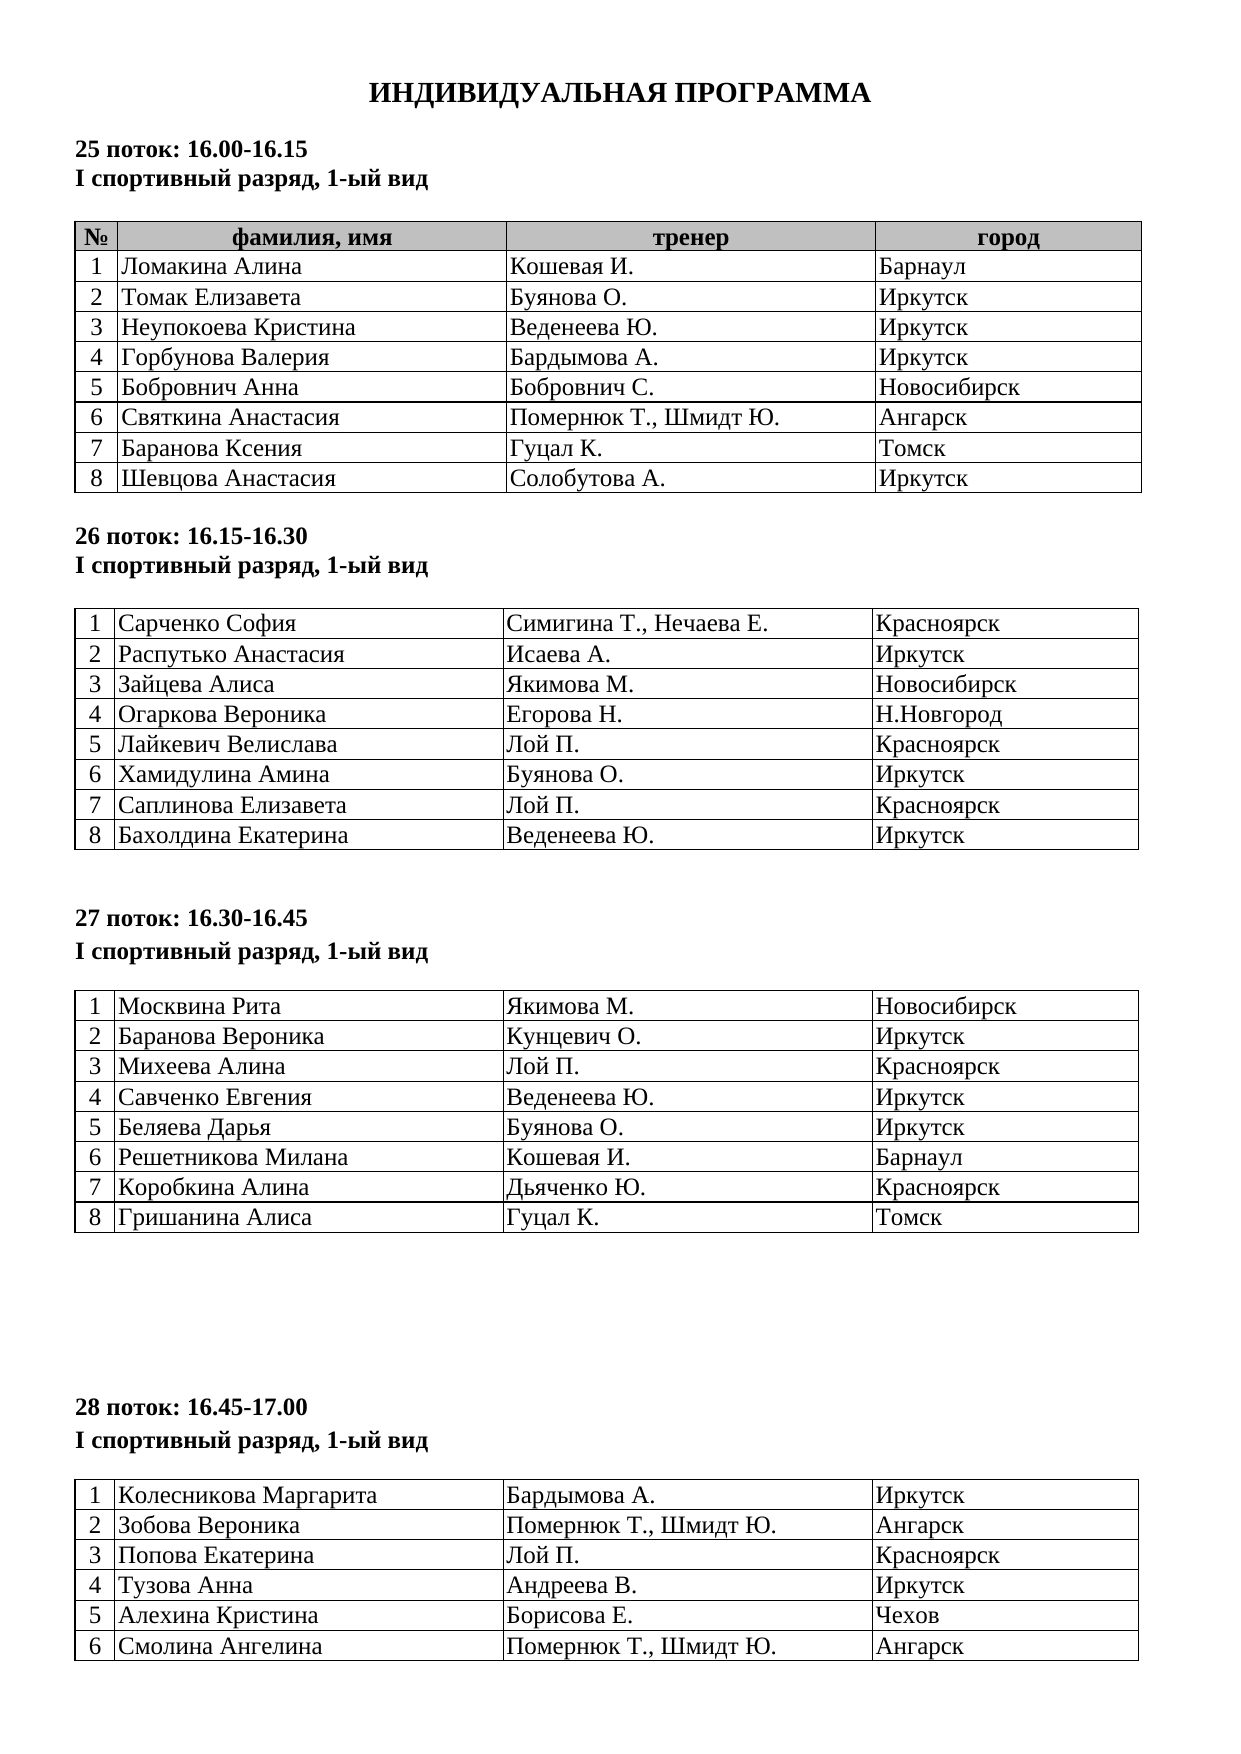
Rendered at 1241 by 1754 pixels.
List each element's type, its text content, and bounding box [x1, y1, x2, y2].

table_cell 6 [76, 760, 114, 789]
text 26 поток: 16.15-16.30 I спортивный разряд, 1-ый вид [75, 493, 1165, 579]
table_cell Лайкевич Велислава [115, 729, 503, 758]
table_cell Лой П. [504, 729, 872, 758]
table_cell Баранова Ксения [118, 433, 506, 462]
table_cell Помернюк Т., Шмидт Ю. [504, 1510, 872, 1539]
table_cell Беляева Дарья [115, 1112, 503, 1141]
table_cell 4 [76, 699, 114, 728]
table_cell Томак Елизавета [118, 282, 506, 311]
table_cell Коробкина Алина [115, 1172, 503, 1201]
table_cell Барнаул [876, 251, 1141, 281]
table_cell Баранова Вероника [115, 1021, 503, 1050]
table_header Бардымова А. [504, 1480, 872, 1509]
table_cell Бобровнич Анна [118, 372, 506, 401]
table_cell Бахолдина Екатерина [115, 820, 503, 849]
table_cell 6 [76, 1631, 114, 1660]
table_header Новосибирск [873, 991, 1138, 1020]
table_cell Дьяченко Ю. [504, 1172, 872, 1201]
table_cell Буянова О. [504, 760, 872, 789]
table_cell 5 [76, 1601, 114, 1630]
table_cell Алехина Кристина [115, 1601, 503, 1630]
table_cell 8 [76, 1203, 114, 1232]
table_cell Иркутск [876, 342, 1141, 371]
table_cell 2 [76, 282, 117, 311]
table_cell Ангарск [876, 403, 1141, 432]
table_cell Гришанина Алиса [115, 1203, 503, 1232]
table_cell Н.Новгород [873, 699, 1138, 728]
table_cell Святкина Анастасия [118, 403, 506, 432]
table_header Иркутск [873, 1480, 1138, 1509]
table_cell 3 [76, 1051, 114, 1081]
table_cell Лой П. [504, 790, 872, 819]
table_cell Ангарск [873, 1631, 1138, 1660]
table_header 1 [76, 609, 114, 638]
table_cell Исаева А. [504, 639, 872, 668]
table_cell Гуцал К. [507, 433, 875, 462]
table_cell Красноярск [873, 790, 1138, 819]
table_cell Неупокоева Кристина [118, 312, 506, 341]
table_cell 7 [76, 1172, 114, 1201]
table_cell Саплинова Елизавета [115, 790, 503, 819]
table_cell Иркутск [873, 1021, 1138, 1050]
table_cell 8 [76, 820, 114, 849]
text 28 поток: 16.45-17.00 I спортивный разряд, 1-ый вид [75, 1392, 1165, 1453]
table_cell Буянова О. [504, 1112, 872, 1141]
table_cell Тузова Анна [115, 1570, 503, 1599]
table_cell Андреева В. [504, 1570, 872, 1599]
table_cell Новосибирск [873, 669, 1138, 698]
table_cell Иркутск [873, 760, 1138, 789]
table_cell Огаркова Вероника [115, 699, 503, 728]
table_cell Солобутова А. [507, 463, 875, 492]
table_cell Томск [876, 433, 1141, 462]
table_header тренер [507, 222, 875, 250]
table_cell Иркутск [876, 463, 1141, 492]
table_cell Зобова Вероника [115, 1510, 503, 1539]
table_cell Барнаул [873, 1142, 1138, 1171]
table_cell Решетникова Милана [115, 1142, 503, 1171]
table_cell 2 [76, 1021, 114, 1050]
table_cell Иркутск [876, 312, 1141, 341]
table_cell Иркутск [873, 639, 1138, 668]
table_cell Красноярск [873, 729, 1138, 758]
table_header город [876, 222, 1141, 250]
table_cell 5 [76, 729, 114, 758]
table_cell Новосибирск [876, 372, 1141, 401]
table_cell Горбунова Валерия [118, 342, 506, 371]
text 27 поток: 16.30-16.45 I спортивный разряд, 1-ый вид [75, 903, 1165, 965]
table_cell Смолина Ангелина [115, 1631, 503, 1660]
table_cell 1 [76, 251, 117, 281]
table_cell 8 [76, 463, 117, 492]
table_cell Егорова Н. [504, 699, 872, 728]
table_cell Бардымова А. [507, 342, 875, 371]
table_cell 6 [76, 403, 117, 432]
table_cell Томск [873, 1203, 1138, 1232]
table_cell Якимова М. [504, 669, 872, 698]
table_cell 5 [76, 1112, 114, 1141]
table_cell Борисова Е. [504, 1601, 872, 1630]
table_cell Иркутск [873, 1082, 1138, 1111]
table_cell Шевцова Анастасия [118, 463, 506, 492]
table_cell 7 [76, 790, 114, 819]
table_cell 7 [76, 433, 117, 462]
table_cell Веденеева Ю. [504, 1082, 872, 1111]
table_header Красноярск [873, 609, 1138, 638]
table_cell Помернюк Т., Шмидт Ю. [504, 1631, 872, 1660]
table_cell 3 [76, 669, 114, 698]
table_cell 5 [76, 372, 117, 401]
table_cell Кошевая И. [504, 1142, 872, 1171]
table_cell Гуцал К. [504, 1203, 872, 1232]
table_header Сарченко София [115, 609, 503, 638]
table_cell Лой П. [504, 1051, 872, 1081]
table_cell 2 [76, 639, 114, 668]
table_cell Красноярск [873, 1051, 1138, 1081]
table_cell Распутько Анастасия [115, 639, 503, 668]
table_cell Буянова О. [507, 282, 875, 311]
table_cell Бобровнич С. [507, 372, 875, 401]
table_cell 4 [76, 1570, 114, 1599]
table_cell Иркутск [873, 1112, 1138, 1141]
table_cell 3 [76, 1540, 114, 1569]
table_cell Иркутск [876, 282, 1141, 311]
table_cell Попова Екатерина [115, 1540, 503, 1569]
text ИНДИВИДУАЛЬНАЯ ПРОГРАММА [75, 75, 1165, 108]
table_cell Помернюк Т., Шмидт Ю. [507, 403, 875, 432]
table_cell 3 [76, 312, 117, 341]
table_header фамилия, имя [118, 222, 506, 250]
table_cell Иркутск [873, 820, 1138, 849]
table_cell 2 [76, 1510, 114, 1539]
table_header 1 [76, 1480, 114, 1509]
table_cell Красноярск [873, 1540, 1138, 1569]
table_cell Савченко Евгения [115, 1082, 503, 1111]
table_cell Чехов [873, 1601, 1138, 1630]
table_header Колесникова Маргарита [115, 1480, 503, 1509]
table_cell Лой П. [504, 1540, 872, 1569]
table_cell Красноярск [873, 1172, 1138, 1201]
text 25 поток: 16.00-16.15 I спортивный разряд, 1-ый вид [75, 134, 1165, 192]
table_cell 4 [76, 1082, 114, 1111]
table_header 1 [76, 991, 114, 1020]
table_cell Михеева Алина [115, 1051, 503, 1081]
table_cell Ломакина Алина [118, 251, 506, 281]
table_cell Веденеева Ю. [504, 820, 872, 849]
table_cell Хамидулина Амина [115, 760, 503, 789]
table_header Москвина Рита [115, 991, 503, 1020]
table_cell 6 [76, 1142, 114, 1171]
table_header Якимова М. [504, 991, 872, 1020]
table_header № [76, 222, 117, 250]
table_header Симигина Т., Нечаева Е. [504, 609, 872, 638]
table_cell 4 [76, 342, 117, 371]
table_cell Веденеева Ю. [507, 312, 875, 341]
table_cell Ангарск [873, 1510, 1138, 1539]
table_cell Кунцевич О. [504, 1021, 872, 1050]
table_cell Кошевая И. [507, 251, 875, 281]
table_cell Зайцева Алиса [115, 669, 503, 698]
table_cell Иркутск [873, 1570, 1138, 1599]
